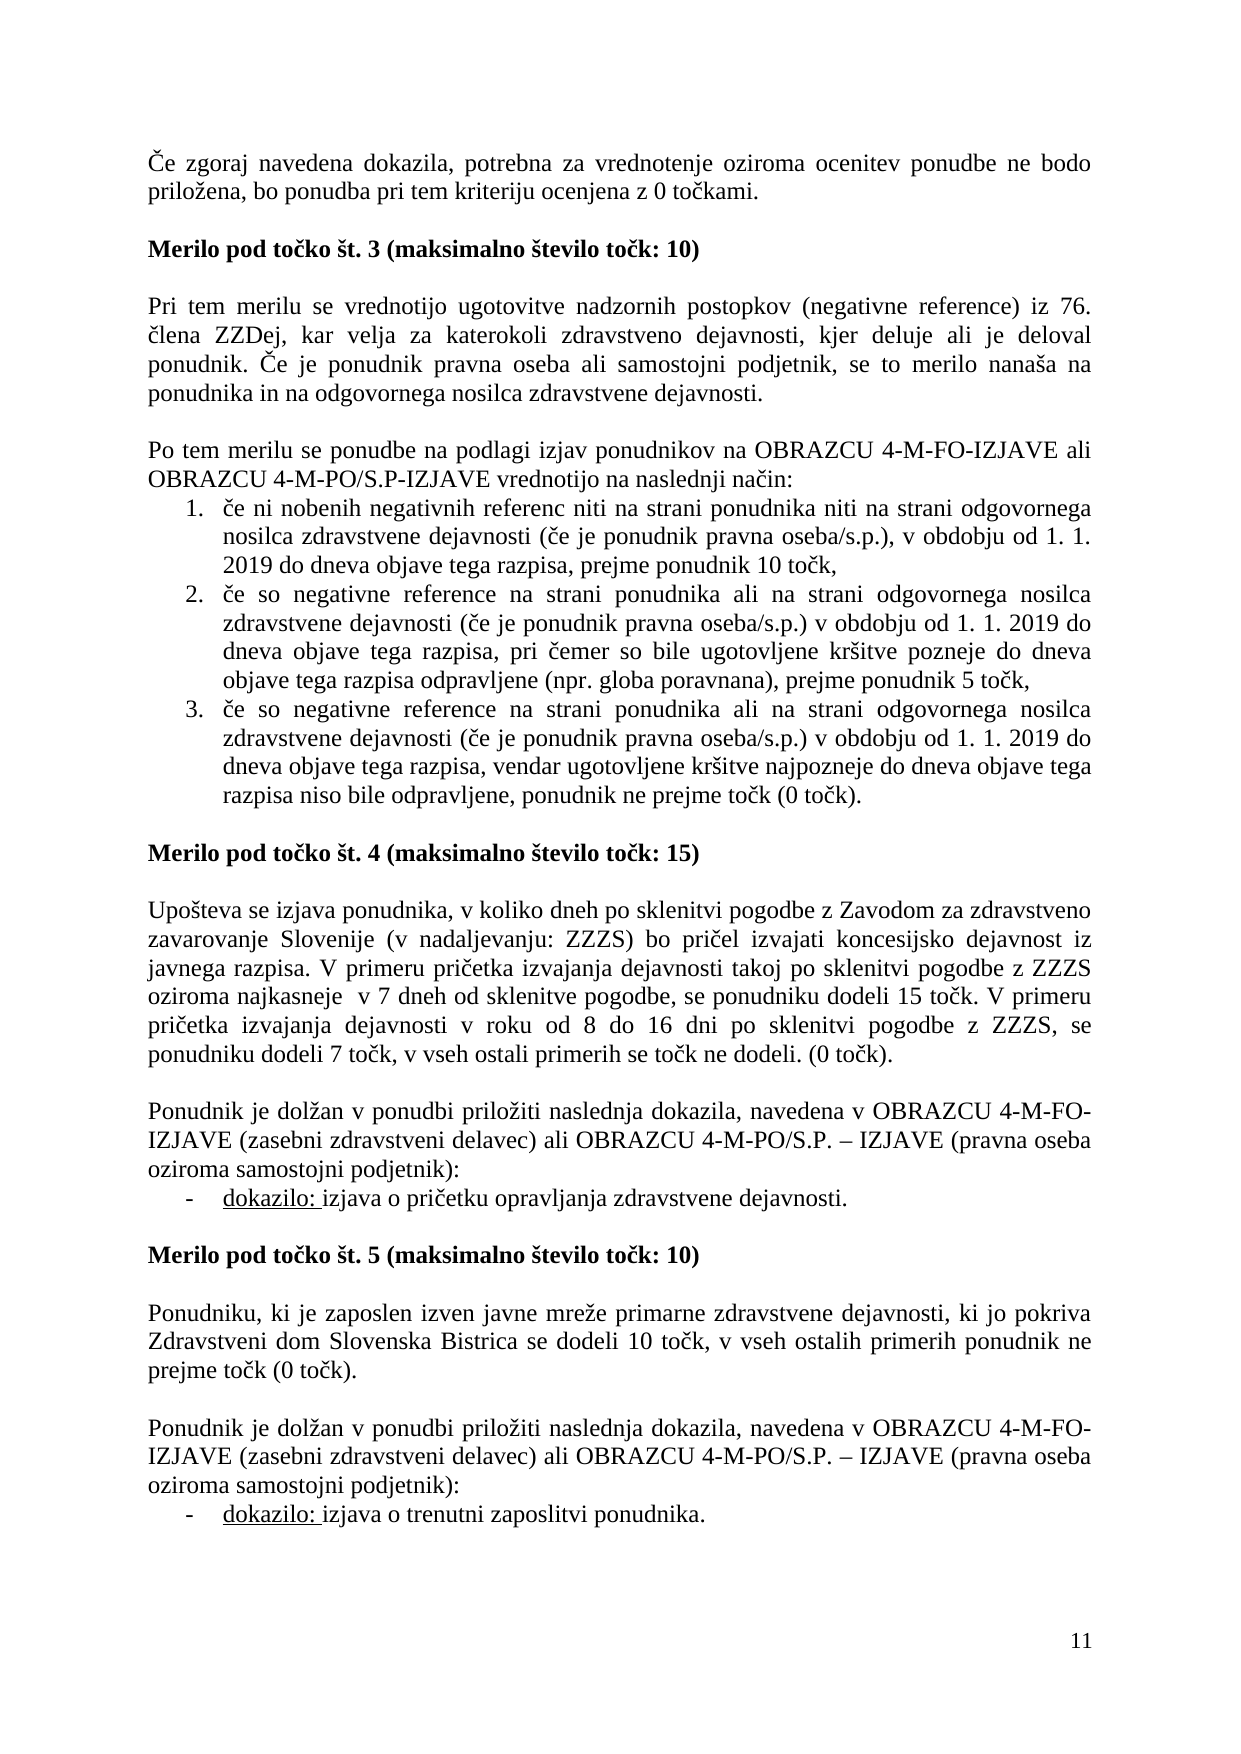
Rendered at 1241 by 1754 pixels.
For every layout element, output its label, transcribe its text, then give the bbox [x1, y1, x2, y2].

list dokazilo: izjava o trenutni zaposlitvi ponudnika. [185, 1499, 1093, 1528]
text Ponudnik je dolžan v ponudbi priložiti naslednja dokazila, navedena v OBRAZCU 4-M-FO-IZJAVE (zasebni zdravstveni delavec) ali OBRAZCU 4-M-PO/S.P. – IZJAVE (pravna oseba oziroma samostojni podjetnik): [148, 1413, 1093, 1499]
text Ponudnik je dolžan v ponudbi priložiti naslednja dokazila, navedena v OBRAZCU 4-M-FO-IZJAVE (zasebni zdravstveni delavec) ali OBRAZCU 4-M-PO/S.P. – IZJAVE (pravna oseba oziroma samostojni podjetnik): [148, 1096, 1093, 1183]
list dokazilo: izjava o pričetku opravljanja zdravstvene dejavnosti. [185, 1183, 1093, 1211]
text Če zgoraj navedena dokazila, potrebna za vrednotenje oziroma ocenitev ponudbe ne bodo priložena, bo ponudba pri tem kriteriju ocenjena z 0 točkami. [148, 148, 1093, 205]
text Upošteva se izjava ponudnika, v koliko dneh po sklenitvi pogodbe z Zavodom za zdravstveno zavarovanje Slovenije (v nadaljevanju: ZZZS) bo pričel izvajati koncesijsko dejavnost iz javnega razpisa. V primeru pričetka izvajanja dejavnosti takoj po sklenitvi pogodbe z ZZZS oziroma najkasneje v 7 dneh od sklenitve pogodbe, se ponudniku dodeli 15 točk. V primeru pričetka izvajanja dejavnosti v roku od 8 do 16 dni po sklenitvi pogodbe z ZZZS, se ponudniku dodeli 7 točk, v vseh ostali primerih se točk ne dodeli. (0 točk). [148, 895, 1093, 1068]
text Merilo pod točko št. 5 (maksimalno število točk: 10) [148, 1240, 1093, 1269]
list če ni nobenih negativnih referenc niti na strani ponudnika niti na strani odgovornega nosilca zdravstvene dejavnosti (če je ponudnik pravna oseba/s.p.), v obdobju od 1. 1. 2019 do dneva objave tega razpisa, prejme ponudnik 10 točk, [185, 493, 1093, 579]
list če so negativne reference na strani ponudnika ali na strani odgovornega nosilca zdravstvene dejavnosti (če je ponudnik pravna oseba/s.p.) v obdobju od 1. 1. 2019 do dneva objave tega razpisa, pri čemer so bile ugotovljene kršitve pozneje do dneva objave tega razpisa odpravljene (npr. globa poravnana), prejme ponudnik 5 točk, [185, 579, 1093, 694]
list če so negativne reference na strani ponudnika ali na strani odgovornega nosilca zdravstvene dejavnosti (če je ponudnik pravna oseba/s.p.) v obdobju od 1. 1. 2019 do dneva objave tega razpisa, vendar ugotovljene kršitve najpozneje do dneva objave tega razpisa niso bile odpravljene, ponudnik ne prejme točk (0 točk). [185, 694, 1093, 809]
text Pri tem merilu se vrednotijo ugotovitve nadzornih postopkov (negativne reference) iz 76. člena ZZDej, kar velja za katerokoli zdravstveno dejavnosti, kjer deluje ali je deloval ponudnik. Če je ponudnik pravna oseba ali samostojni podjetnik, se to merilo nanaša na ponudnika in na odgovornega nosilca zdravstvene dejavnosti. [148, 291, 1093, 406]
text Ponudniku, ki je zaposlen izven javne mreže primarne zdravstvene dejavnosti, ki jo pokriva Zdravstveni dom Slovenska Bistrica se dodeli 10 točk, v vseh ostalih primerih ponudnik ne prejme točk (0 točk). [148, 1298, 1093, 1384]
text Merilo pod točko št. 3 (maksimalno število točk: 10) [148, 234, 1093, 263]
text Merilo pod točko št. 4 (maksimalno število točk: 15) [148, 838, 1093, 866]
text Po tem merilu se ponudbe na podlagi izjav ponudnikov na OBRAZCU 4-M-FO-IZJAVE ali OBRAZCU 4-M-PO/S.P-IZJAVE vrednotijo na naslednji način: [148, 435, 1093, 493]
